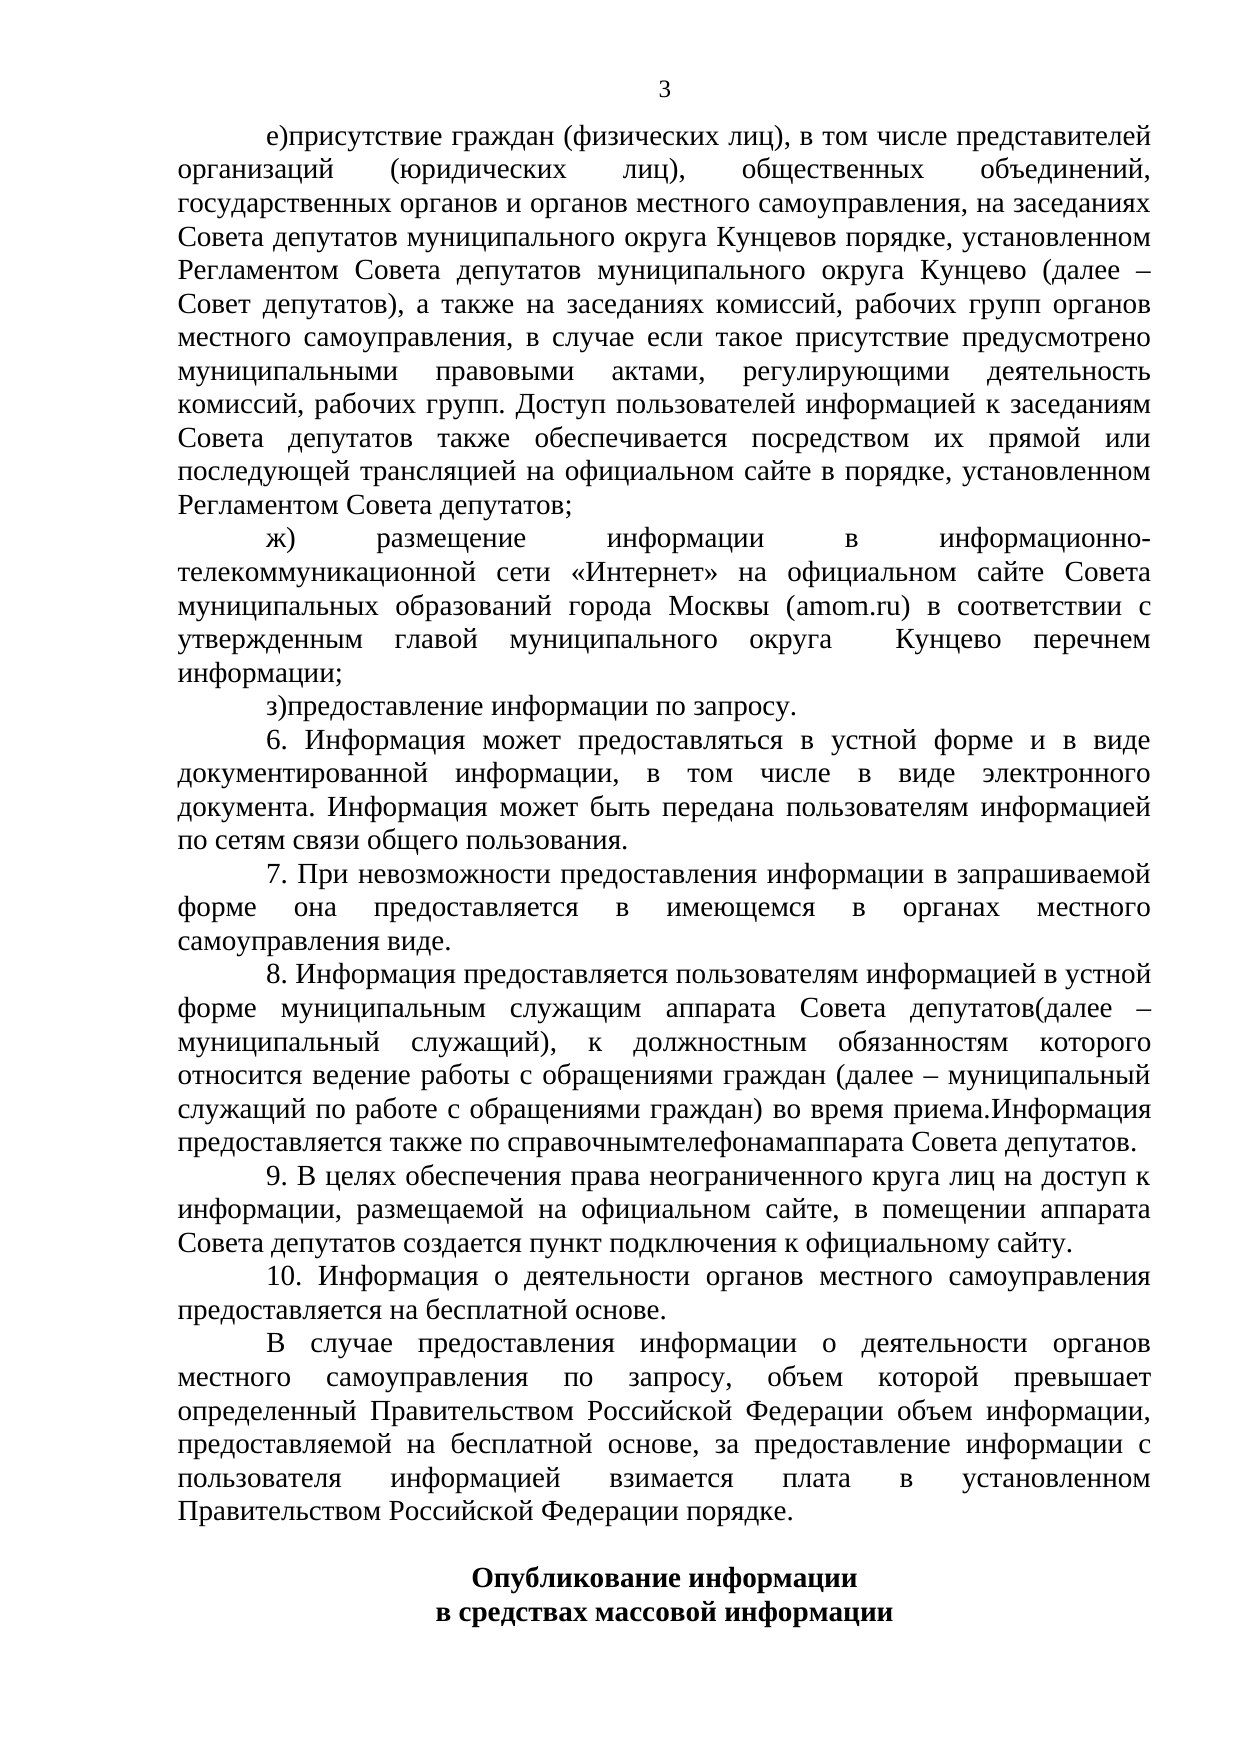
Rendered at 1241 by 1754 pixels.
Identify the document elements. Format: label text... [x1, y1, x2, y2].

text Опубликование информации [177, 1560, 1152, 1594]
text в средствах массовой информации [177, 1594, 1152, 1627]
text 8. Информация предоставляется пользователям информацией в устной форме муниципальным служащим аппарата Совета депутатов(далее – муниципальный служащий), к должностным обязанностям которого относится ведение работы с обращениями граждан (далее – муниципальный служащий по работе с обращениями граждан) во время приема.Информация предоставляется также по справочнымтелефонамаппарата Совета депутатов. [177, 957, 1152, 1158]
text ж) размещение информации в информационно-телекоммуникационной сети «Интернет» на официальном сайте Совета муниципальных образований города Москвы (amom.ru) в соответствии с утвержденным главой муниципального округа Кунцево перечнем информации; [177, 521, 1152, 688]
text з)предоставление информации по запросу. [177, 688, 1152, 722]
text В случае предоставления информации о деятельности органов местного самоуправления по запросу, объем которой превышает определенный Правительством Российской Федерации объем информации, предоставляемой на бесплатной основе, за предоставление информации с пользователя информацией взимается плата в установленном Правительством Российской Федерации порядке. [177, 1326, 1152, 1527]
text 9. В целях обеспечения права неограниченного круга лиц на доступ к информации, размещаемой на официальном сайте, в помещении аппарата Совета депутатов создается пункт подключения к официальному сайту. [177, 1158, 1152, 1258]
text 7. При невозможности предоставления информации в запрашиваемой форме она предоставляется в имеющемся в органах местного самоуправления виде. [177, 856, 1152, 957]
text 10. Информация о деятельности органов местного самоуправления предоставляется на бесплатной основе. [177, 1258, 1152, 1326]
text е)присутствие граждан (физических лиц), в том числе представителей организаций (юридических лиц), общественных объединений, государственных органов и органов местного самоуправления, на заседаниях Совета депутатов муниципального округа Кунцевов порядке, установленном Регламентом Совета депутатов муниципального округа Кунцево (далее – Совет депутатов), а также на заседаниях комиссий, рабочих групп органов местного самоуправления, в случае если такое присутствие предусмотрено муниципальными правовыми актами, регулирующими деятельность комиссий, рабочих групп. Доступ пользователей информацией к заседаниям Совета депутатов также обеспечивается посредством их прямой или последующей трансляцией на официальном сайте в порядке, установленном Регламентом Совета депутатов; [177, 118, 1152, 521]
text 6. Информация может предоставляться в устной форме и в виде документированной информации, в том числе в виде электронного документа. Информация может быть передана пользователям информацией по сетям связи общего пользования. [177, 722, 1152, 856]
